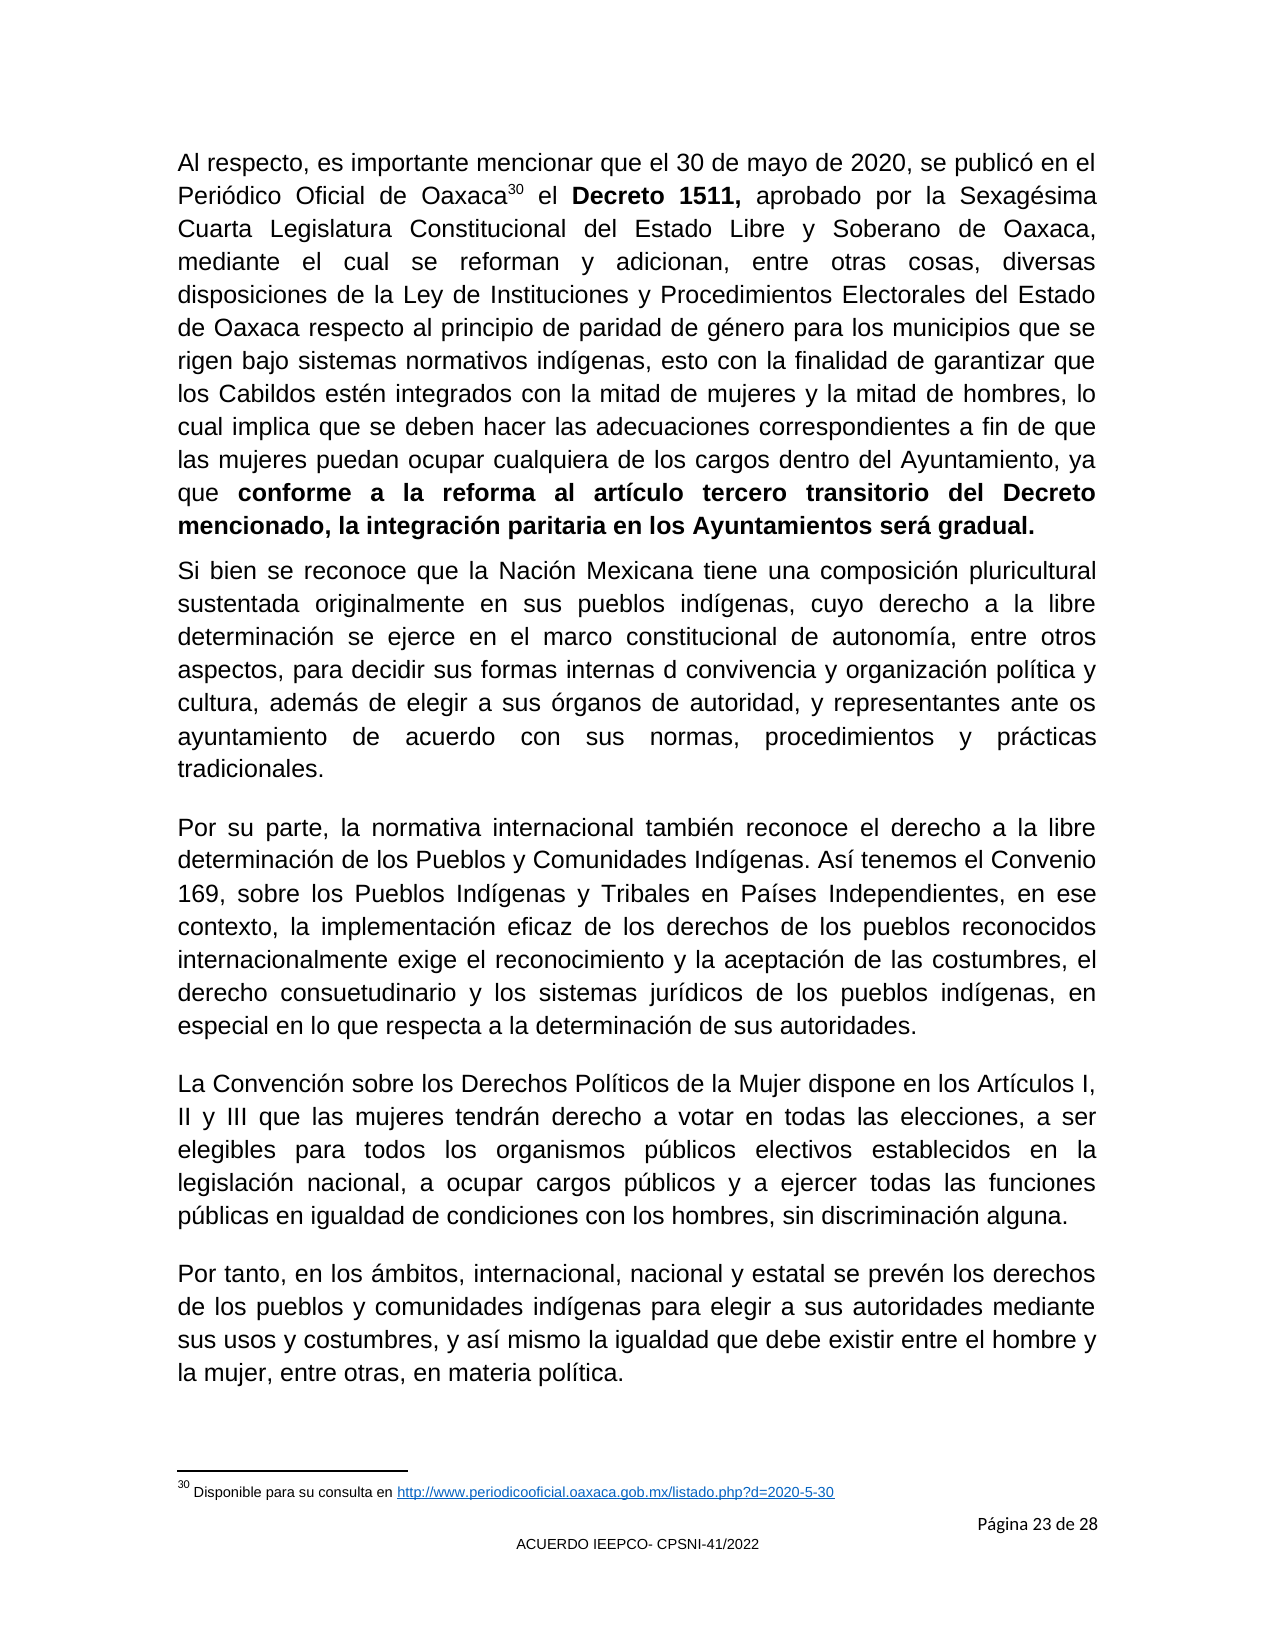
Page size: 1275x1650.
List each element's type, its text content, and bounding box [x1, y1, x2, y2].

text Por tanto, en los ámbitos, internacional, nacional y estatal se prevén los derechos de los pueblos y comunidades indígenas para elegir a sus autoridades mediante sus usos y costumbres, y así mismo la igualdad que debe existir entre el hombre y la mujer, entre otras, en materia política. [177, 1259, 1098, 1387]
text La Convención sobre los Derechos Políticos de la Mujer dispone en los Artículos I, II y III que las mujeres tendrán derecho a votar en todas las elecciones, a ser elegibles para todos los organismos públicos electivos establecidos en la legislación nacional, a ocupar cargos públicos y a ejercer todas las funciones públicas en igualdad de condiciones con los hombres, sin discriminación alguna. [177, 1069, 1098, 1229]
text Por su parte, la normativa internacional también reconoce el derecho a la libre determinación de los Pueblos y Comunidades Indígenas. Así tenemos el Convenio 169, sobre los Pueblos Indígenas y Tribales en Países Independientes, en ese contexto, la implementación eficaz de los derechos de los pueblos reconocidos internacionalmente exige el reconocimiento y la aceptación de las costumbres, el derecho consuetudinario y los sistemas jurídicos de los pueblos indígenas, en especial en lo que respecta a la determinación de sus autoridades. [177, 812, 1098, 1039]
text Al respecto, es importante mencionar que el 30 de mayo de 2020, se publicó en el Periódico Oficial de Oaxaca el Decreto 1511, aprobado por la Sexagésima Cuarta Legislatura Constitucional del Estado Libre y Soberano de Oaxaca, mediante el cual se reforman y adicionan, entre otras cosas, diversas disposiciones de la Ley de Instituciones y Procedimientos Electorales del Estado de Oaxaca respecto al principio de paridad de género para los municipios que se rigen bajo sistemas normativos indígenas, esto con la finalidad de garantizar que los Cabildos estén integrados con la mitad de mujeres y la mitad de hombres, lo cual implica que se deben hacer las adecuaciones correspondientes a fin de que las mujeres puedan ocupar cualquiera de los cargos dentro del Ayuntamiento, ya que conforme a la reforma al artículo tercero transitorio del Decreto mencionado, la integración paritaria en los Ayuntamientos será gradual. [177, 148, 1097, 539]
text Si bien se reconoce que la Nación Mexicana tiene una composición pluricultural sustentada originalmente en sus pueblos indígenas, cuyo derecho a la libre determinación se ejerce en el marco constitucional de autonomía, entre otros aspectos, para decidir sus formas internas d convivencia y organización política y cultura, además de elegir a sus órganos de autoridad, y representantes ante os ayuntamiento de acuerdo con sus normas, procedimientos y prácticas tradicionales. [177, 556, 1098, 783]
